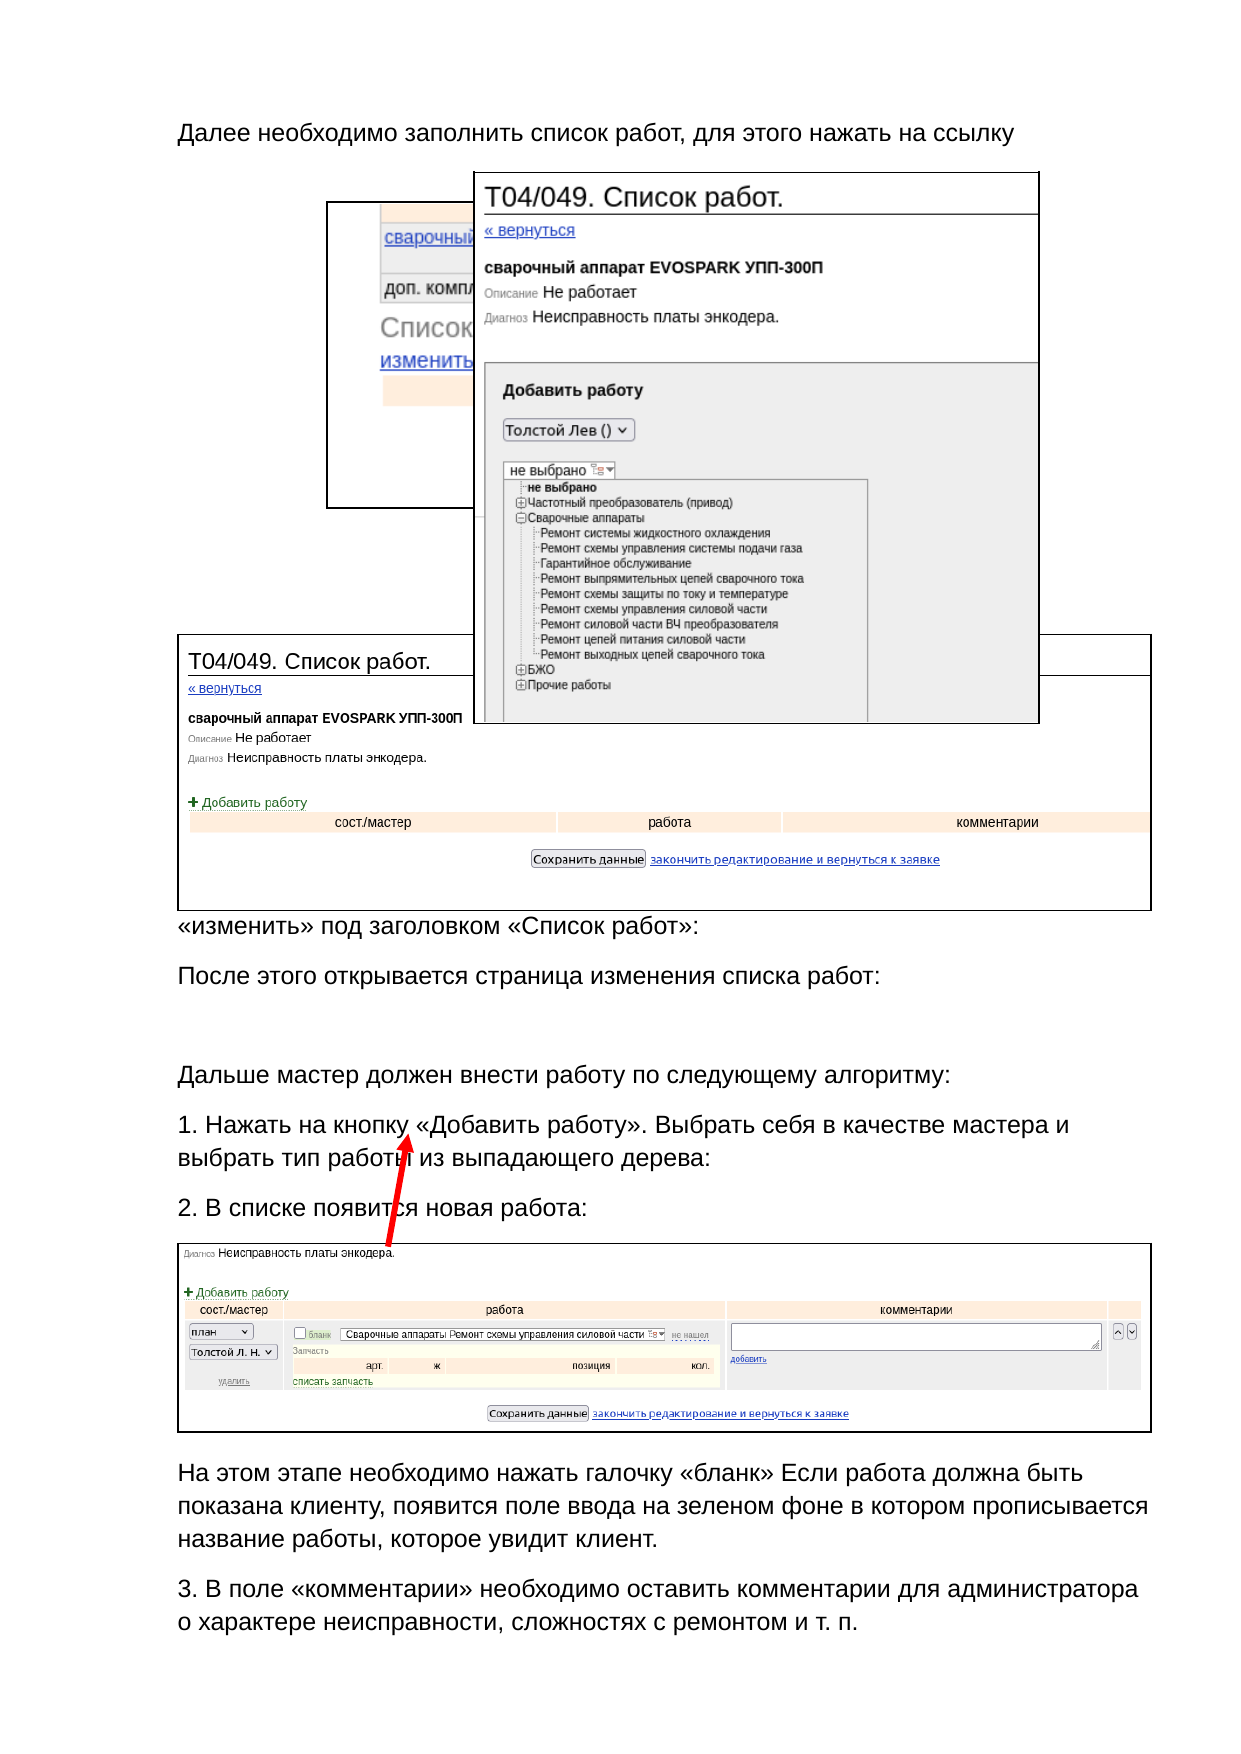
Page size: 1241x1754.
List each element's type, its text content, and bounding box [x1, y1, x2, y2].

text 2. В списке появится новая работа: [177, 1193, 394, 1221]
text Дальше мастер должен внести работу по следующему алгоритму: [177, 1060, 1152, 1089]
picture [179, 1244, 1150, 1431]
picture [179, 635, 1150, 909]
picture [329, 204, 473, 506]
picture [475, 174, 1038, 722]
text После этого открывается страница изменения списка работ: [177, 961, 1152, 990]
text Далее необходимо заполнить список работ, для этого нажать на ссылку «изменить» под заголовком «Список работ»: [177, 911, 1152, 940]
text 1. Нажать на кнопку «Добавить работу». Выбрать себя в качестве мастера и выбрать тип работы из выпадающего дерева: [177, 1110, 1152, 1172]
text 3. В поле «комментарии» необходимо оставить комментарии для администратора о характере неисправности, сложностях с ремонтом и т. п. [177, 1574, 1152, 1636]
text На этом этапе необходимо нажать галочку «бланк» Если работа должна быть показана клиенту, появится поле ввода на зеленом фоне в котором прописывается название работы, которое увидит клиент. [177, 1433, 1152, 1553]
text 2. В списке появится новая работа: [396, 1193, 1152, 1221]
